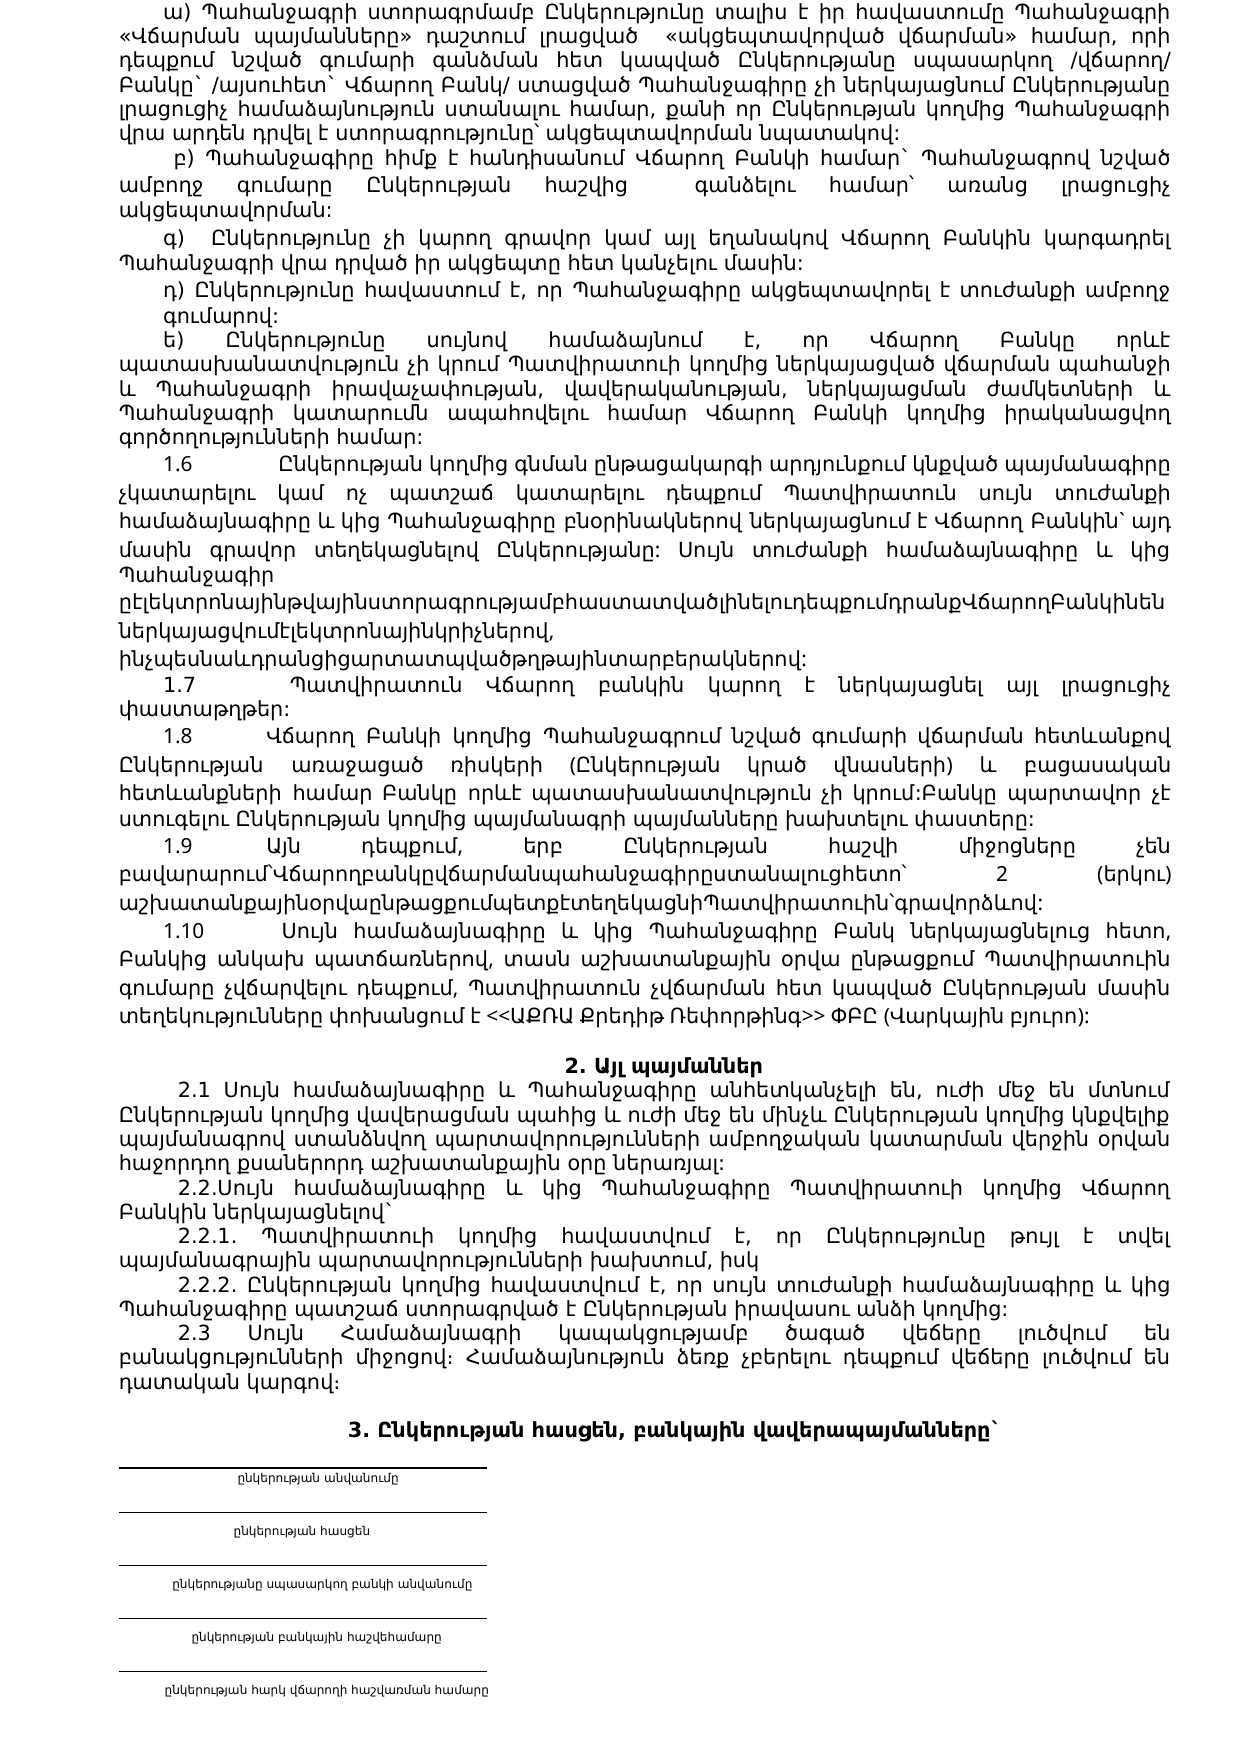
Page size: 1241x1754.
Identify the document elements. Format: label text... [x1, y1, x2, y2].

list Սույն համաձայնագիրը և կից Պահանջագիրը Բանկ ներկայացնելուց հետո, Բանկից անկախ պատճառներով, տասն աշխատանքային օրվա ընթացքում Պատվիրատուին գումարը չվճարվելու դեպքում, Պատվիրատուն չվճարման հետ կապված Ընկերության մասին տեղեկությունները փոխանցում է <<ԱՔՌԱ Քրեդիթ Ռեփորթինգ>> ՓԲԸ (Վարկային բյուրո): [118, 916, 1171, 1030]
text ե) Ընկերությունը սույնով համաձայնում է, որ Վճարող Բանկը որևէ պատասխանատվություն չի կրում Պատվիրատուի կողմից ներկայացված վճարման պահանջի և Պահանջագրի իրավաչափության, վավերականության, ներկայացման ժամկետների և Պահանջագրի կատարումն ապահովելու համար Վճարող Բանկի կողմից իրականացվող գործողությունների համար: [118, 328, 1171, 449]
text 2.2.Սույն համաձայնագիրը և կից Պահանջագիրը Պատվիրատուի կողմից Վճարող Բանկին ներկայացնելով` [118, 1176, 1171, 1224]
list Այն դեպքում, երբ Ընկերության հաշվի միջոցները չեն բավարարում՝Վճարողբանկըվճարմանպահանջագիրըստանալուցհետո՝ 2 (երկու) աշխատանքայինօրվաընթացքումպետքէտեղեկացնիՊատվիրատուին՝գրավորձևով: [118, 831, 1171, 916]
text ընկերության հարկ վճարողի հաշվառման համարը [118, 1683, 1171, 1708]
text դ) Ընկերությունը հավաստում է, որ Պահանջագիրը ակցեպտավորել է տուժանքի ամբողջ գումարով: [163, 275, 1171, 328]
text ընկերության հասցեն [118, 1524, 1171, 1548]
text բ) Պահանջագիրը հիմք է հանդիսանում Վճարող Բանկի համար` Պահանջագրով նշված ամբողջ գումարը Ընկերության հաշվից գանձելու համար՝ առանց լրացուցիչ ակցեպտավորման: [118, 146, 1171, 223]
text ընկերության բանկային հաշվեհամարը [118, 1630, 1171, 1654]
text 2. Այլ պայմաններ [156, 1054, 1171, 1078]
text 3. Ընկերության հասցեն, բանկային վավերապայմանները` [118, 1418, 1171, 1442]
text ընկերությանը սպասարկող բանկի անվանումը [118, 1577, 1171, 1602]
list Պատվիրատուն Վճարող բանկին կարող է ներկայացնել այլ լրացուցիչ փաստաթղթեր: [118, 673, 1171, 721]
text 2.2.2. Ընկերության կողմից հավաստվում է, որ սույն տուժանքի համաձայնագիրը և կից Պահանջագիրը պատշաճ ստորագրված է Ընկերության իրավասու անձի կողմից: [118, 1273, 1171, 1321]
text 2.2.1. Պատվիրատուի կողմից հավաստվում է, որ Ընկերությունը թույլ է տվել պայմանագրային պարտավորությունների խախտում, իսկ [118, 1224, 1171, 1273]
text գ) Ընկերությունը չի կարող գրավոր կամ այլ եղանակով Վճարող Բանկին կարգադրել Պահանջագրի վրա դրված իր ակցեպտը հետ կանչելու մասին: [118, 223, 1171, 275]
list Վճարող Բանկի կողմից Պահանջագրում նշված գումարի վճարման հետևանքով Ընկերության առաջացած ռիսկերի (Ընկերության կրած վնասների) և բացասական հետևանքների համար Բանկը որևէ պատասխանատվություն չի կրում:Բանկը պարտավոր չէ ստուգելու Ընկերության կողմից պայմանագրի պայմանները խախտելու փաստերը: [118, 721, 1171, 831]
list Ընկերության կողմից գնման ընթացակարգի արդյունքում կնքված պայմանագիրը չկատարելու կամ ոչ պատշաճ կատարելու դեպքում Պատվիրատուն սույն տուժանքի համաձայնագիրը և կից Պահանջագիրը բնօրինակներով ներկայացնում է Վճարող Բանկին` այդ մասին գրավոր տեղեկացնելով Ընկերությանը: Սույն տուժանքի համաձայնագիրը և կից ՊահանջագիրըէլեկտրոնայինթվայինստորագրությամբհաստատվածլինելուդեպքումդրանքՎճարողԲանկինեններկայացվումէլեկտրոնայինկրիչներով, ինչպեսնաևդրանցիցարտատպվածթղթայինտարբերակներով: [118, 449, 1171, 673]
text ընկերության անվանումը [118, 1471, 1171, 1496]
text ա) Պահանջագրի ստորագրմամբ Ընկերությունը տալիս է իր հավաստումը Պահանջագրի «Վճարման պայմանները» դաշտում լրացված «ակցեպտավորված վճարման» համար, որի դեպքում նշված գումարի գանձման հետ կապված Ընկերությանը սպասարկող /վճարող/ Բանկը` /այսուհետ` Վճարող Բանկ/ ստացված Պահանջագիրը չի ներկայացնում Ընկերությանը լրացուցիչ համաձայնություն ստանալու համար, քանի որ Ընկերության կողմից Պահանջագրի վրա արդեն դրվել է ստորագրությունը՝ ակցեպտավորման նպատակով: [118, 0, 1171, 146]
text 2.1 Սույն համաձայնագիրը և Պահանջագիրը անհետկանչելի են, ուժի մեջ են մտնում Ընկերության կողմից վավերացման պահից և ուժի մեջ են մինչև Ընկերության կողմից կնքվելիք պայմանագրով ստանձնվող պարտավորությունների ամբողջական կատարման վերջին օրվան հաջորդող քսաներորդ աշխատանքային օրը ներառյալ: [118, 1078, 1171, 1176]
text 2.3 Սույն Համաձայնագրի կապակցությամբ ծագած վեճերը լուծվում են բանակցությունների միջոցով։ Համաձայնություն ձեռք չբերելու դեպքում վեճերը լուծվում են դատական կարգով։ [118, 1321, 1171, 1394]
